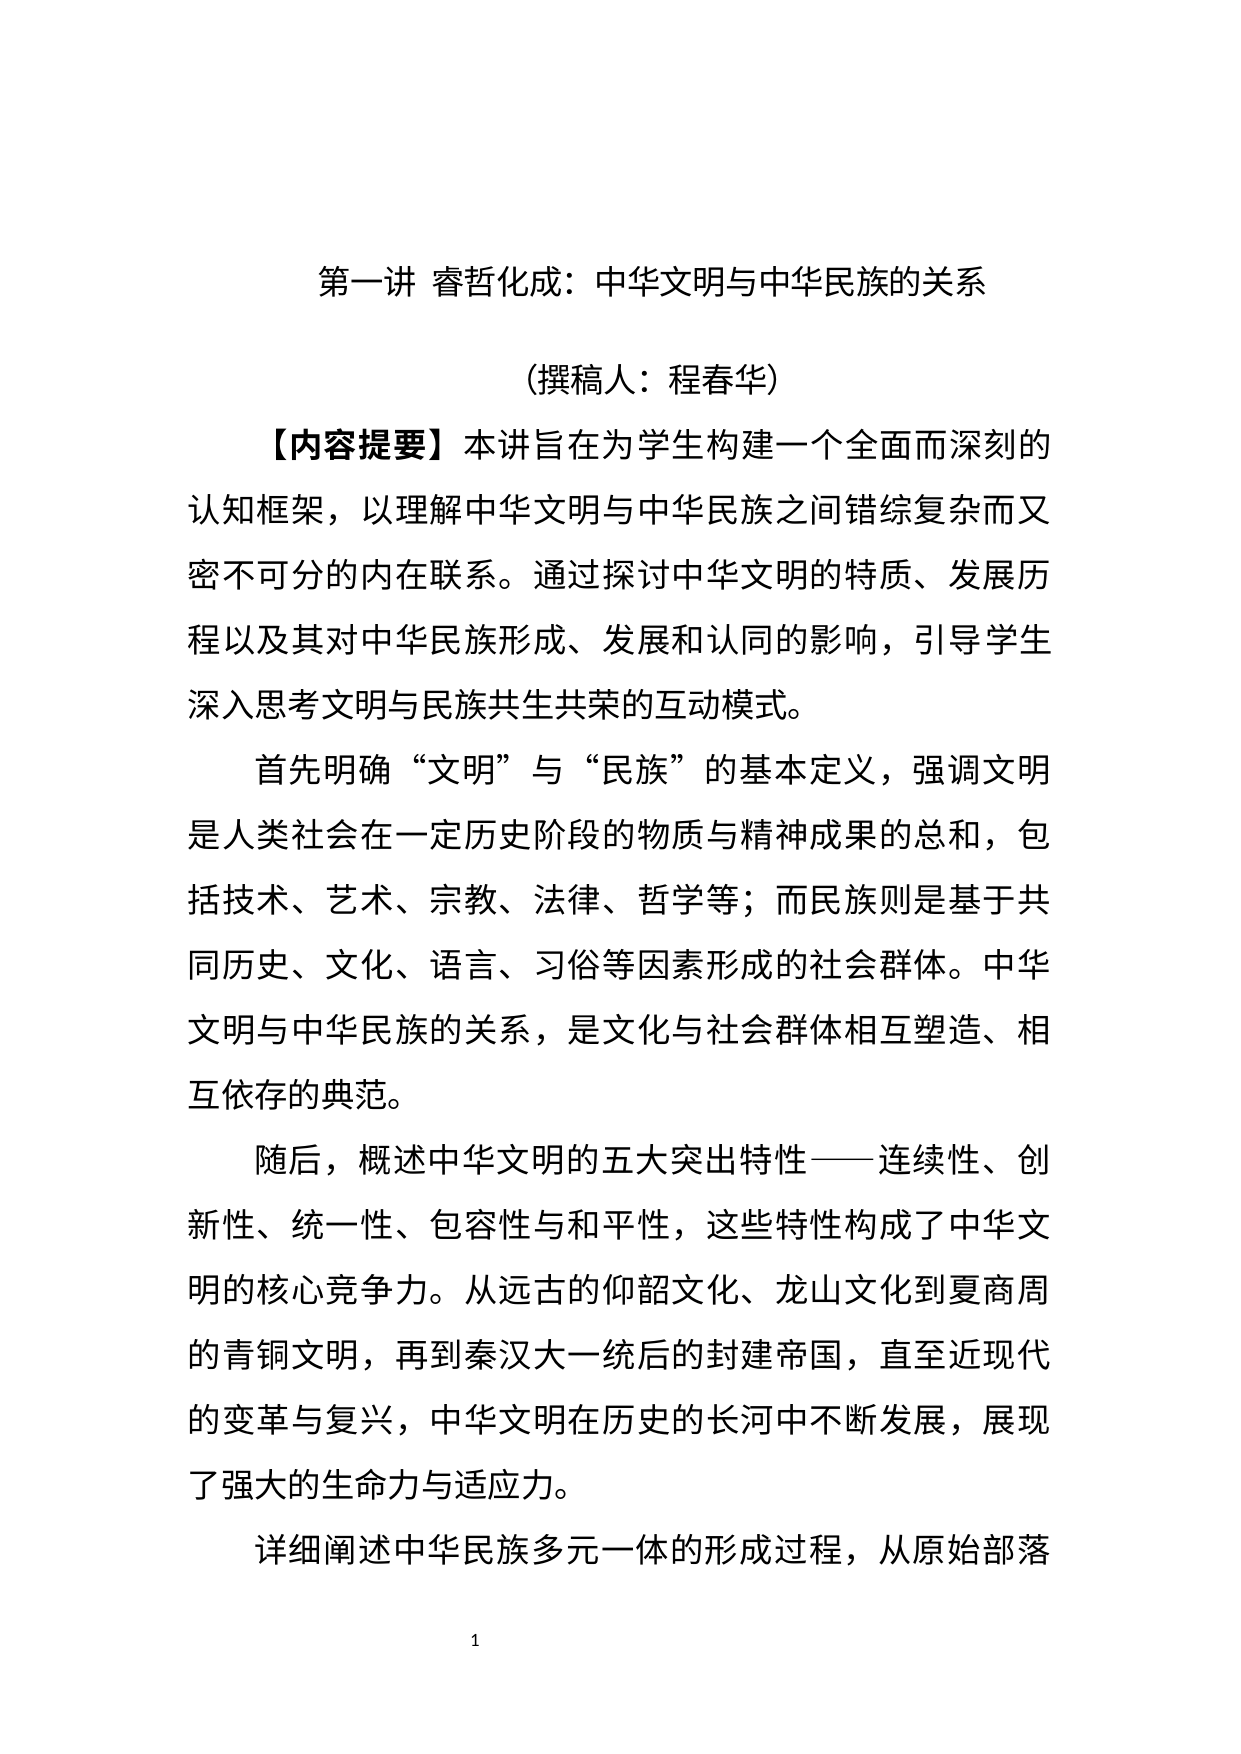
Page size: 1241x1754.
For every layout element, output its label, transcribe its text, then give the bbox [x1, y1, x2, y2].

text 第一讲 睿哲化成：中华文明与中华民族的关系 [187, 247, 1053, 312]
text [187, 1515, 1053, 1580]
text 【内容提要】本讲旨在为学生构建一个全面而深刻的认知框架，以理解中华文明与中华民族之间错综复杂而又密不可分的内在联系。通过探讨中华文明的特质、发展历程以及其对中华民族形成、发展和认同的影响，引导学生深入思考文明与民族共生共荣的互动模式。 [187, 410, 1053, 735]
text （撰稿人：程春华） [187, 345, 1053, 410]
text 随后，概述中华文明的五大突出特性——连续性、创新性、统一性、包容性与和平性，这些特性构成了中华文明的核心竞争力。从远古的仰韶文化、龙山文化到夏商周的青铜文明，再到秦汉大一统后的封建帝国，直至近现代的变革与复兴，中华文明在历史的长河中不断发展，展现了强大的生命力与适应力。 [187, 1125, 1053, 1515]
text 首先明确“文明”与“民族”的基本定义，强调文明是人类社会在一定历史阶段的物质与精神成果的总和，包括技术、艺术、宗教、法律、哲学等；而民族则是基于共同历史、文化、语言、习俗等因素形成的社会群体。中华文明与中华民族的关系，是文化与社会群体相互塑造、相互依存的典范。 [187, 735, 1053, 1125]
